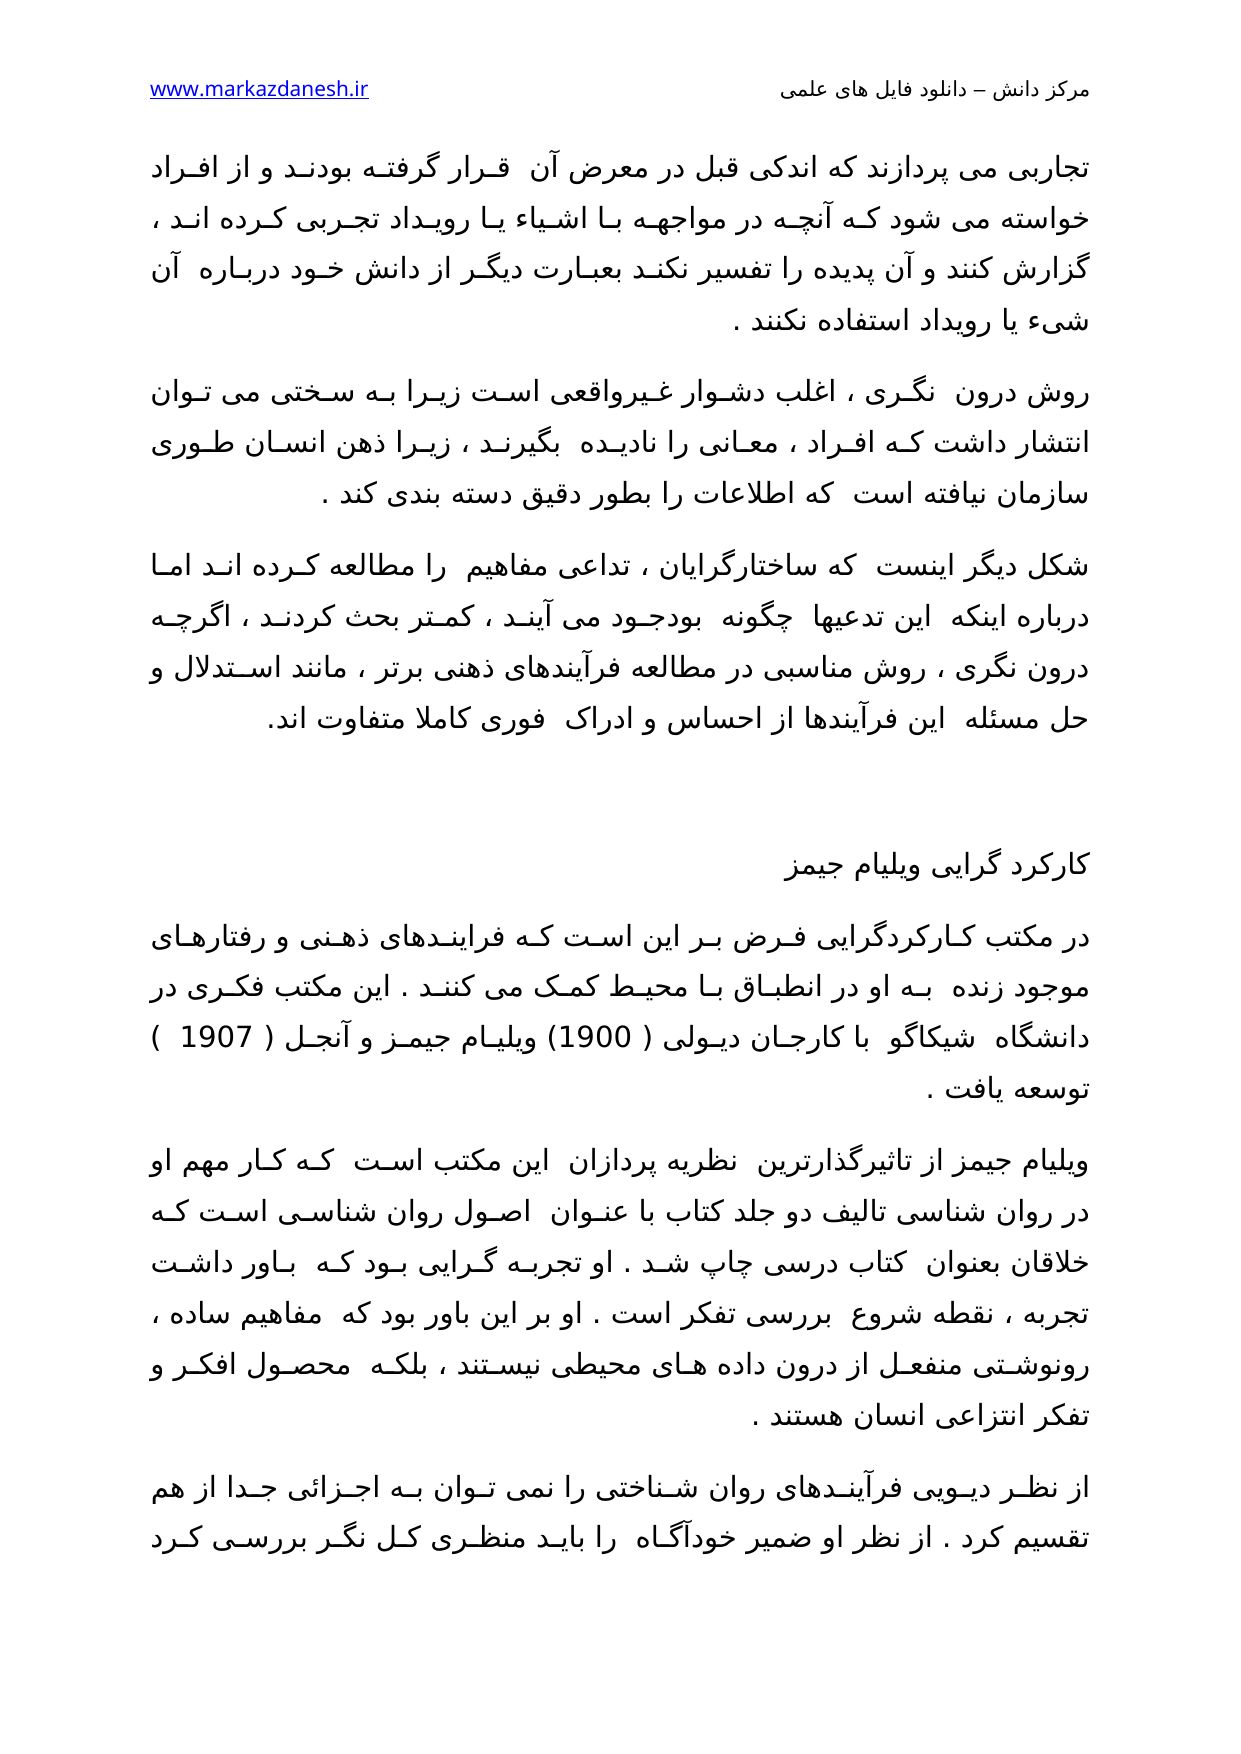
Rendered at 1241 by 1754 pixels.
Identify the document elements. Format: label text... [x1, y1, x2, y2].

text کارکرد گرایی ویلیام جیمز [150, 847, 1090, 881]
text روش درون نگری ، اغلب دشوار غیرواقعی است زیرا به سختی می توان انتشار داشت که افراد ، معانی را نادیده بگیرند ، زیرا ذهن انسان طوری سازمان نیافته است که اطلاعات را بطور دقیق دسته بندی کند . [150, 374, 1090, 510]
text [150, 150, 1090, 337]
text شکل دیگر اینست که ساختارگرایان ، تداعی مفاهیم را مطالعه کرده اند اما درباره اینکه این تدعیها چگونه بودجود می آیند ، کمتر بحث کردند ، اگرچه درون نگری ، روش مناسبی در مطالعه فرآیندهای ذهنی برتر ، مانند استدلال و حل مسئله این فرآیندها از احساس و ادراک فوری کاملا متفاوت اند. [150, 548, 1090, 735]
text ویلیام جیمز از تاثیرگذارترین نظریه پردازان این مکتب است که کار مهم او در روان شناسی تالیف دو جلد کتاب با عنوان اصول روان شناسی است که خلاقان بعنوان کتاب درسی چاپ شد . او تجربه گرایی بود که باور داشت تجربه ، نقطه شروع بررسی تفکر است . او بر این باور بود که مفاهیم ساده ، رونوشتی منفعل از درون داده های محیطی نیستند ، بلکه محصول افکر و تفکر انتزاعی انسان هستند . [150, 1143, 1090, 1432]
text در مکتب کارکردگرایی فرض بر این است که فرایندهای ذهنی و رفتارهای موجود زنده به او در انطباق با محیط کمک می کنند . این مکتب فکری در دانشگاه شیکاگو با کارجان دیولی ( 1900) ویلیام جیمز و آنجل ( 1907 ) توسعه یافت . [150, 919, 1090, 1106]
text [150, 1470, 1090, 1555]
